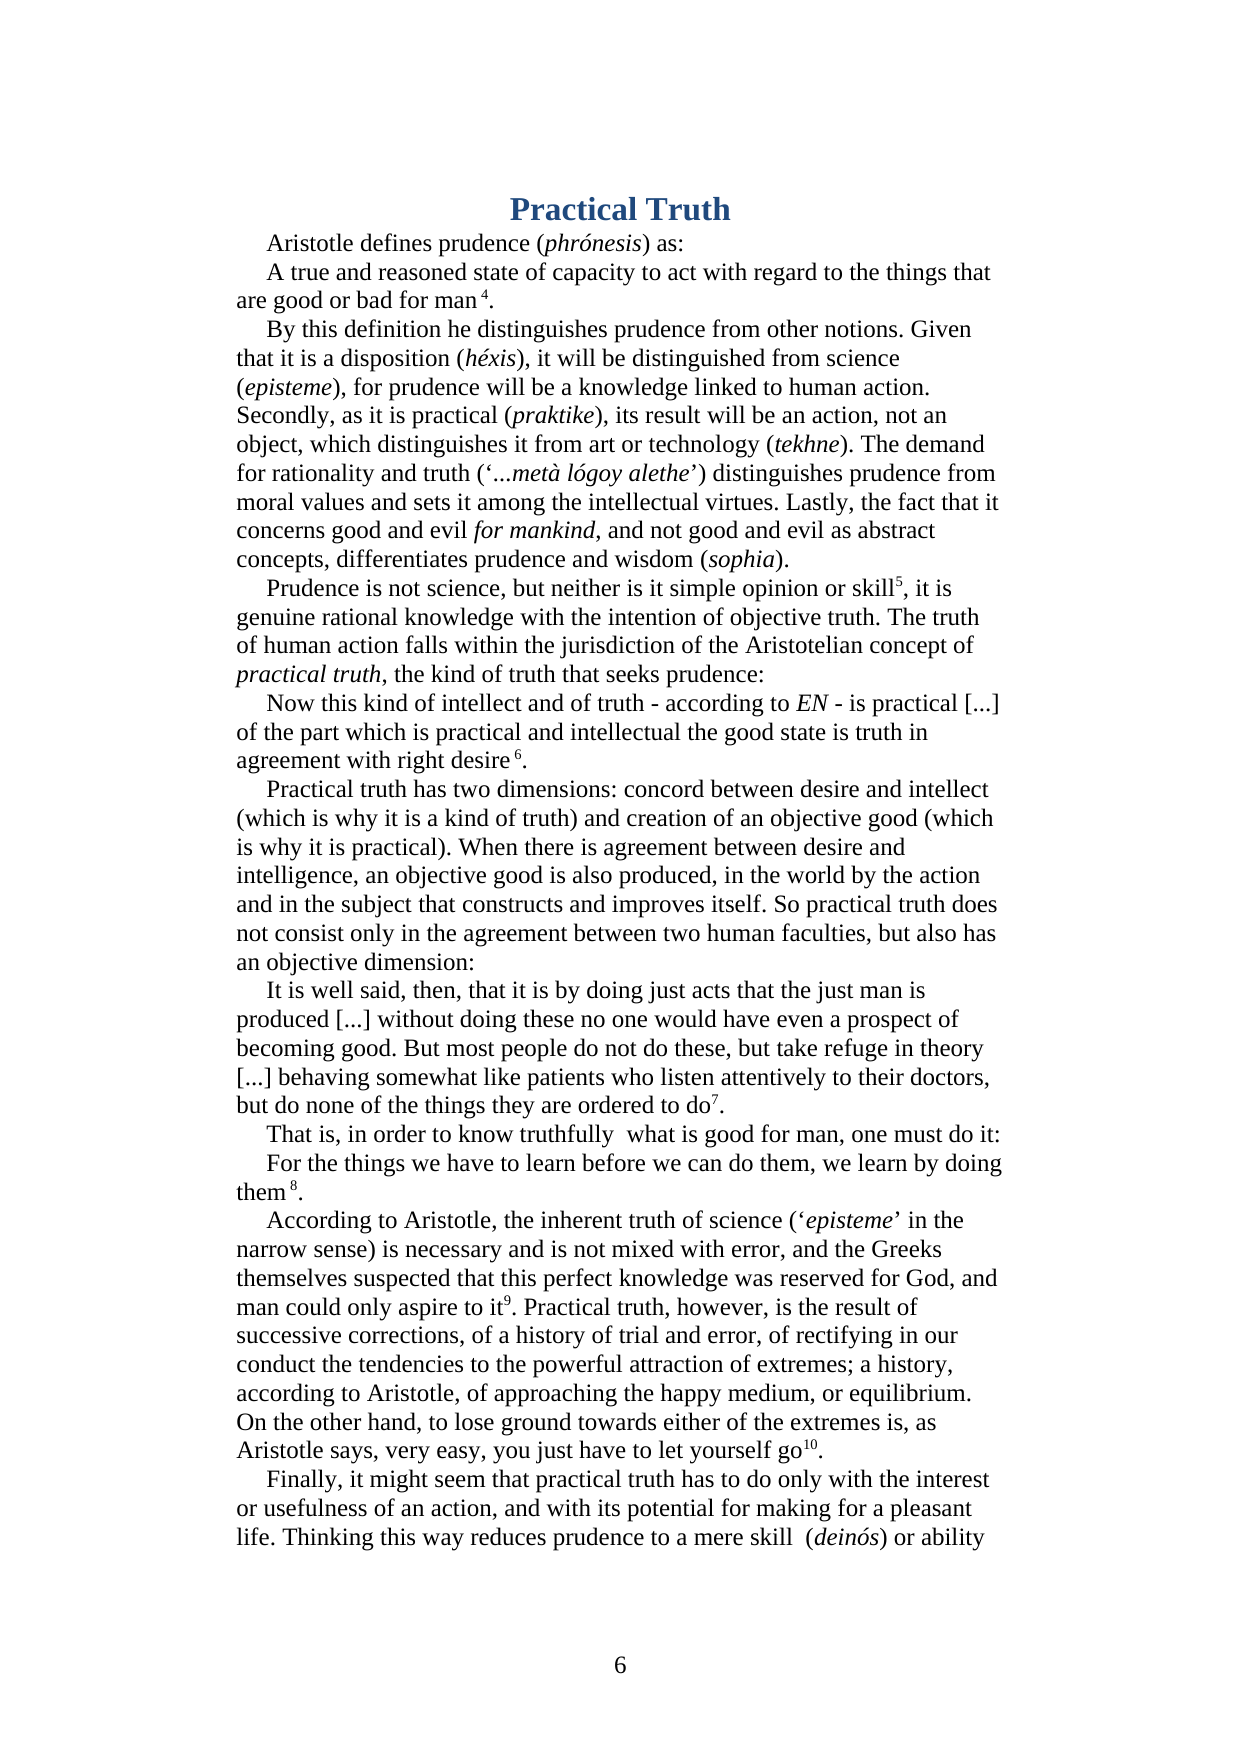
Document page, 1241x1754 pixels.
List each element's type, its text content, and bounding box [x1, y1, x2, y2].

text It is well said, then, that it is by doing just acts that the just man is produced [...] without doing these no one would have even a prospect of becoming good. But most people do not do these, but take refuge in theory [...] behaving somewhat like patients who listen attentively to their doctors, but do none of the things they are ordered to do. [236, 976, 1004, 1119]
text According to Aristotle, the inherent truth of science (‘episteme’ in the narrow sense) is necessary and is not mixed with error, and the Greeks themselves suspected that this perfect knowledge was reserved for God, and man could only aspire to it. Practical truth, however, is the result of successive corrections, of a history of trial and error, of rectifying in our conduct the tendencies to the powerful attraction of extremes; a history, according to Aristotle, of approaching the happy medium, or equilibrium. On the other hand, to lose ground towards either of the extremes is, as Aristotle says, very easy, you just have to let yourself go. [236, 1206, 1004, 1464]
text Prudence is not science, but neither is it simple opinion or skill, it is genuine rational knowledge with the intention of objective truth. The truth of human action falls within the jurisdiction of the Aristotelian concept of practical truth, the kind of truth that seeks prudence: [236, 573, 1004, 688]
text By this definition he distinguishes prudence from other notions. Given that it is a disposition (héxis), it will be distinguished from science (episteme), for prudence will be a knowledge linked to human action. Secondly, as it is practical (praktike), its result will be an action, not an object, which distinguishes it from art or technology (tekhne). The demand for rationality and truth (‘...metà lógoy alethe’) distinguishes prudence from moral values and sets it among the intellectual virtues. Lastly, the fact that it concerns good and evil for mankind, and not good and evil as abstract concepts, differentiates prudence and wisdom (sophia). [236, 314, 1004, 573]
text Now this kind of intellect and of truth - according to EN - is practical [...] of the part which is practical and intellectual the good state is truth in agreement with right desire . [236, 688, 1004, 774]
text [236, 1464, 1004, 1551]
text A true and reasoned state of capacity to act with regard to the things that are good or bad for man . [236, 257, 1004, 314]
text Aristotle defines prudence (phrónesis) as: [236, 228, 1004, 257]
text For the things we have to learn before we can do them, we learn by doing them . [236, 1148, 1004, 1206]
text Practical truth has two dimensions: concord between desire and intellect (which is why it is a kind of truth) and creation of an objective good (which is why it is practical). When there is agreement between desire and intelligence, an objective good is also produced, in the world by the action and in the subject that constructs and improves itself. So practical truth does not consist only in the agreement between two human faculties, but also has an objective dimension: [236, 774, 1004, 976]
subtitle Practical Truth [236, 190, 1004, 228]
text That is, in order to know truthfully what is good for man, one must do it: [236, 1119, 1004, 1148]
